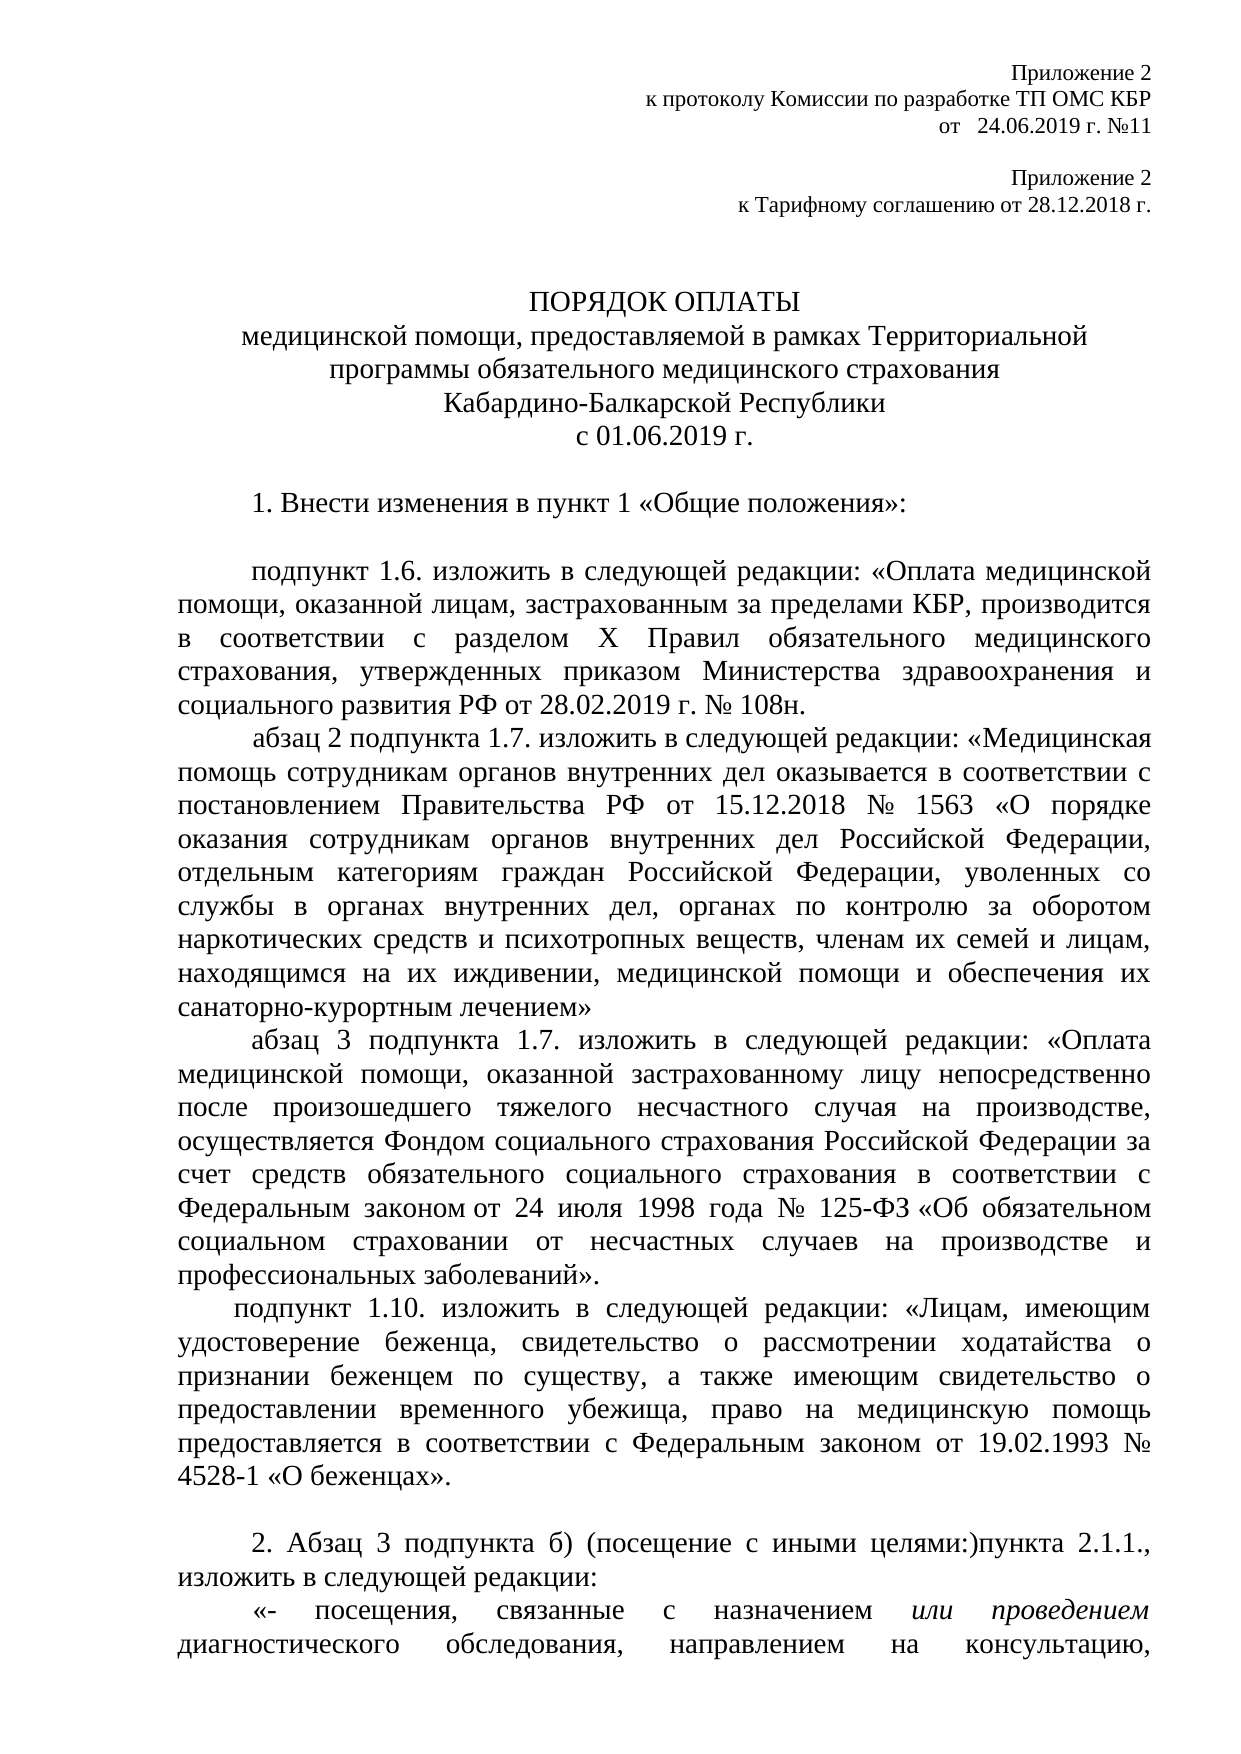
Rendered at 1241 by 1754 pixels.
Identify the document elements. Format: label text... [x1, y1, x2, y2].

text медицинской помощи, предоставляемой в рамках Территориальной [177, 318, 1152, 351]
text Приложение 2 [177, 164, 1152, 191]
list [177, 1592, 1152, 1659]
text ПОРЯДОК ОПЛАТЫ [177, 284, 1152, 318]
text Кабардино-Балкарской Республики [177, 385, 1152, 418]
text Приложение 2 [177, 59, 1152, 85]
text подпункт 1.6. изложить в следующей редакции: «Оплата медицинской помощи, оказанной лицам, застрахованным за пределами КБР, производится в соответствии с разделом X Правил обязательного медицинского страхования, утвержденных приказом Министерства здравоохранения и социального развития РФ от 28.02.2019 г. № 108н. [177, 553, 1152, 720]
subtitle абзац 3 подпункта 1.7. изложить в следующей редакции: «Оплата медицинской помощи, оказанной застрахованному лицу непосредственно после произошедшего тяжелого несчастного случая на производстве, осуществляется Фондом социального страхования Российской Федерации за счет средств обязательного социального страхования в соответствии с Федеральным законом от 24 июля 1998 года № 125-ФЗ «Об обязательном социальном страховании от несчастных случаев на производстве и профессиональных заболеваний». [177, 1022, 1152, 1291]
text 1. Внести изменения в пункт 1 «Общие положения»: [177, 486, 1152, 519]
text программы обязательного медицинского страхования [177, 351, 1152, 385]
text подпункт 1.10. изложить в следующей редакции: «Лицам, имеющим удостоверение беженца, свидетельство о рассмотрении ходатайства о признании беженцем по существу, а также имеющим свидетельство о предоставлении временного убежища, право на медицинскую помощь предоставляется в соответствии с Федеральным законом от 19.02.1993 № 4528-1 «О беженцах». [177, 1291, 1152, 1492]
text абзац 2 подпункта 1.7. изложить в следующей редакции: «Медицинская помощь сотрудникам органов внутренних дел оказывается в соответствии с постановлением Правительства РФ от 15.12.2018 № 1563 «О порядке оказания сотрудникам органов внутренних дел Российской Федерации, отдельным категориям граждан Российской Федерации, уволенных со службы в органах внутренних дел, органах по контролю за оборотом наркотических средств и психотропных веществ, членам их семей и лицам, находящимся на их иждивении, медицинской помощи и обеспечения их санаторно-курортным лечением» [177, 720, 1152, 1022]
text к Тарифному соглашению от 28.12.2018 г. [177, 191, 1152, 217]
text от 24.06.2019 г. №11 [177, 112, 1152, 138]
text 2. Абзац 3 подпункта б) (посещение с иными целями:)пункта 2.1.1., изложить в следующей редакции: [177, 1525, 1152, 1592]
text к протоколу Комиссии по разработке ТП ОМС КБР [177, 85, 1152, 112]
text с 01.06.2019 г. [177, 418, 1152, 452]
